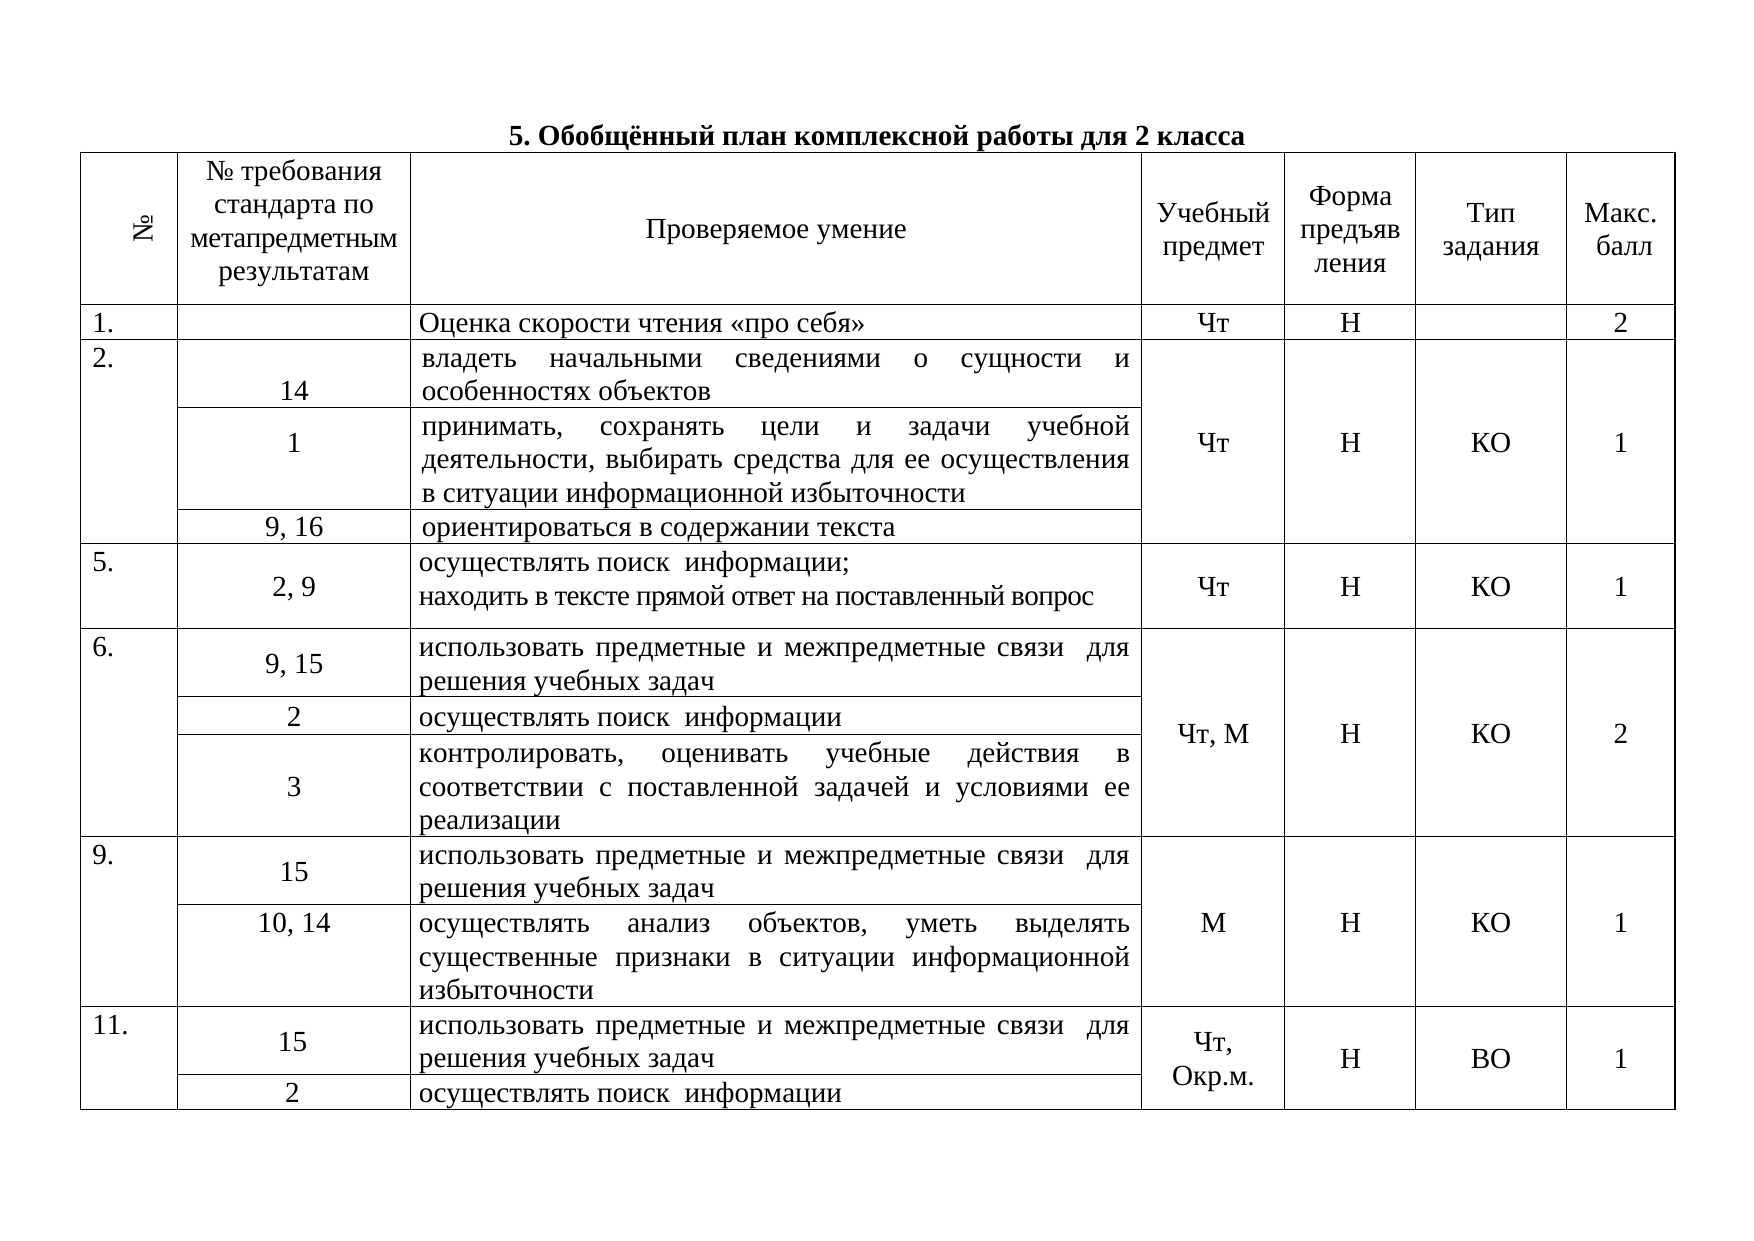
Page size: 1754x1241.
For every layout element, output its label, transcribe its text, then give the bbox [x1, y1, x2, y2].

table_cell КО [1416, 340, 1566, 543]
table_cell М [1142, 837, 1284, 1006]
table_cell 9, 15 [178, 629, 410, 696]
table_cell 2 [178, 697, 410, 734]
table_cell Чт [1142, 544, 1284, 628]
table_cell использовать предметные и межпредметные связи для решения учебных задач [411, 837, 1141, 904]
table_cell 1 [1567, 544, 1674, 628]
table_cell Н [1285, 340, 1415, 543]
table_cell 3 [178, 735, 410, 836]
table_cell [178, 305, 410, 339]
table_header Проверяемое умение [411, 153, 1141, 304]
table_cell [81, 544, 177, 628]
table_cell [81, 1007, 177, 1108]
table_cell Н [1285, 305, 1415, 339]
table_cell Чт, Окр.м. [1142, 1007, 1284, 1108]
table_cell 2, 9 [178, 544, 410, 628]
table_header № требования стандарта по метапредметным результатам [178, 153, 410, 304]
table_cell КО [1416, 629, 1566, 836]
table_cell КО [1416, 837, 1566, 1006]
table_cell Чт [1142, 340, 1284, 543]
table_cell контролировать, оценивать учебные действия в соответствии с поставленной задачей и условиями ее реализации [411, 735, 1141, 836]
table_cell 10, 14 [178, 905, 410, 1006]
table_cell 1 [1567, 837, 1674, 1006]
text 5. Обобщённый план комплексной работы для 2 класса [118, 118, 1636, 152]
table_cell Оценка скорости чтения «про себя» [411, 305, 1141, 339]
table_cell [81, 305, 177, 339]
table_cell Н [1285, 544, 1415, 628]
table_header Форма предъявления [1285, 153, 1415, 304]
table_cell осуществлять поиск информации; находить в тексте прямой ответ на поставленный вопрос [411, 544, 1141, 628]
table_cell КО [1416, 544, 1566, 628]
table_cell 1 [178, 408, 410, 508]
table_cell 15 [178, 837, 410, 904]
table_cell Чт [1142, 305, 1284, 339]
table_cell [81, 629, 177, 836]
table_cell осуществлять поиск информации [411, 1075, 1141, 1108]
table_header № задания КИМ [81, 153, 177, 304]
table_cell осуществлять анализ объектов, уметь выделять существенные признаки в ситуации информационной избыточности [411, 905, 1141, 1006]
table_header Тип задания [1416, 153, 1566, 304]
table_header Макс. балл [1567, 153, 1674, 304]
table_cell Н [1285, 837, 1415, 1006]
table_cell использовать предметные и межпредметные связи для решения учебных задач [411, 629, 1141, 696]
table_cell Н [1285, 629, 1415, 836]
table_cell 2 [178, 1075, 410, 1108]
table_cell 1 [1567, 340, 1674, 543]
table_cell использовать предметные и межпредметные связи для решения учебных задач [411, 1007, 1141, 1074]
table_cell [81, 340, 177, 543]
table_cell Н [1285, 1007, 1415, 1108]
table_cell 15 [178, 1007, 410, 1074]
table_cell 2 [1567, 305, 1674, 339]
table_header Учебный предмет [1142, 153, 1284, 304]
table_cell 14 [178, 340, 410, 407]
table_cell принимать, сохранять цели и задачи учебной деятельности, выбирать средства для ее осуществления в ситуации информационной избыточности [411, 408, 1141, 508]
table_cell 2 [1567, 629, 1674, 836]
table_cell ВО [1416, 1007, 1566, 1108]
table_cell Чт, М [1142, 629, 1284, 836]
table_cell [1416, 305, 1566, 339]
table_cell 9, 16 [178, 510, 410, 543]
table_cell ориентироваться в содержании текста [411, 510, 1141, 543]
table_cell осуществлять поиск информации [411, 697, 1141, 734]
table_cell владеть начальными сведениями о сущности и особенностях объектов [411, 340, 1141, 407]
table_cell 1 [1567, 1007, 1674, 1108]
table_cell [81, 837, 177, 1006]
